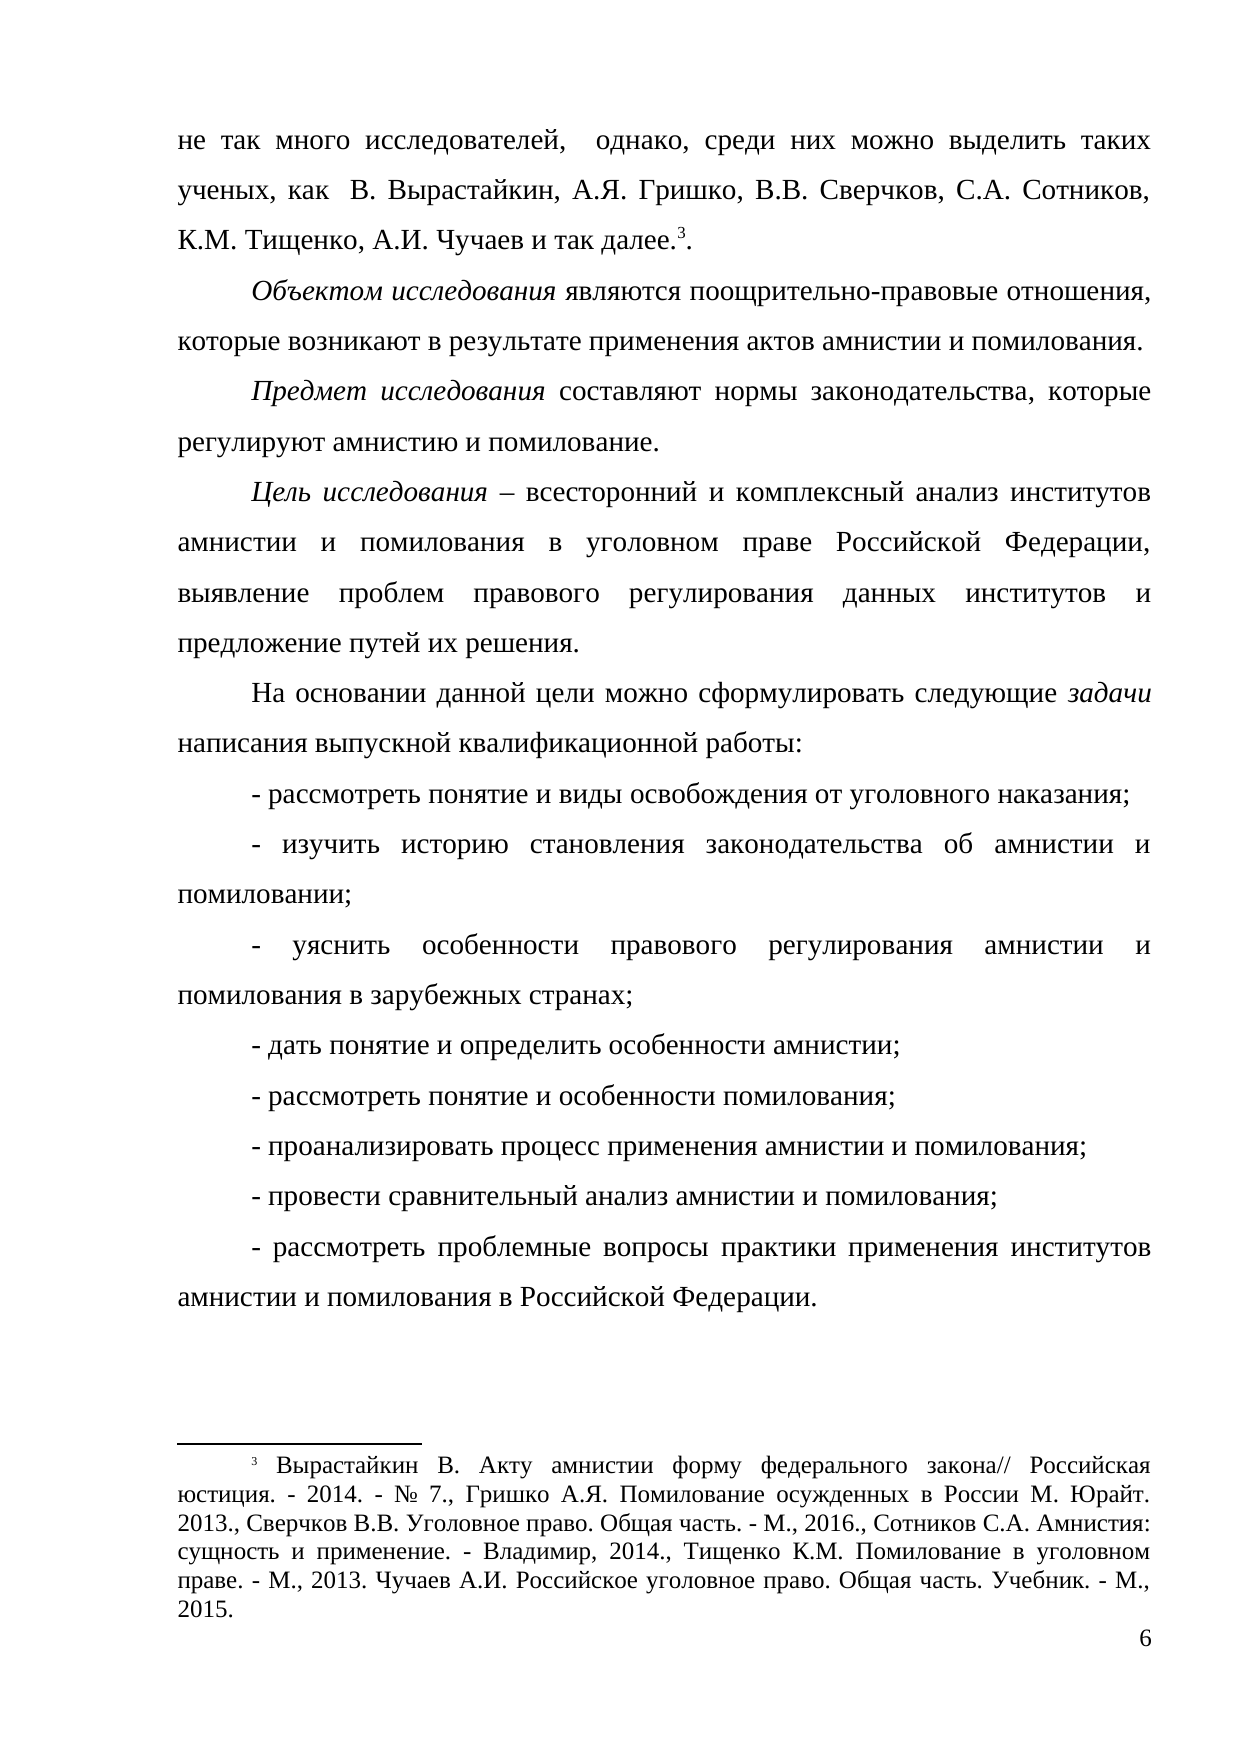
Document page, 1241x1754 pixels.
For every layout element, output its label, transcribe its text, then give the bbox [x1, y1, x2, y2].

text - дать понятие и определить особенности амнистии; [177, 1027, 1152, 1061]
text Объектом исследования являются поощрительно-правовые отношения, которые возникают в результате применения актов амнистии и помилования. [177, 273, 1152, 357]
text - рассмотреть понятие и особенности помилования; [177, 1078, 1152, 1111]
text На основании данной цели можно сформулировать следующие задачи написания выпускной квалификационной работы: [177, 675, 1152, 759]
text Цель исследования – всесторонний и комплексный анализ институтов амнистии и помилования в уголовном праве Российской Федерации, выявление проблем правового регулирования данных институтов и предложение путей их решения. [177, 474, 1152, 658]
text Предмет исследования составляют нормы законодательства, которые регулируют амнистию и помилование. [177, 373, 1152, 457]
text - рассмотреть проблемные вопросы практики применения институтов амнистии и помилования в Российской Федерации. [177, 1229, 1152, 1313]
text - проанализировать процесс применения амнистии и помилования; [177, 1128, 1152, 1162]
text - уяснить особенности правового регулирования амнистии и помилования в зарубежных странах; [177, 927, 1152, 1011]
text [177, 122, 1152, 256]
text - рассмотреть понятие и виды освобождения от уголовного наказания; [177, 776, 1152, 809]
text - изучить историю становления законодательства об амнистии и помиловании; [177, 826, 1152, 910]
text - провести сравнительный анализ амнистии и помилования; [177, 1178, 1152, 1212]
